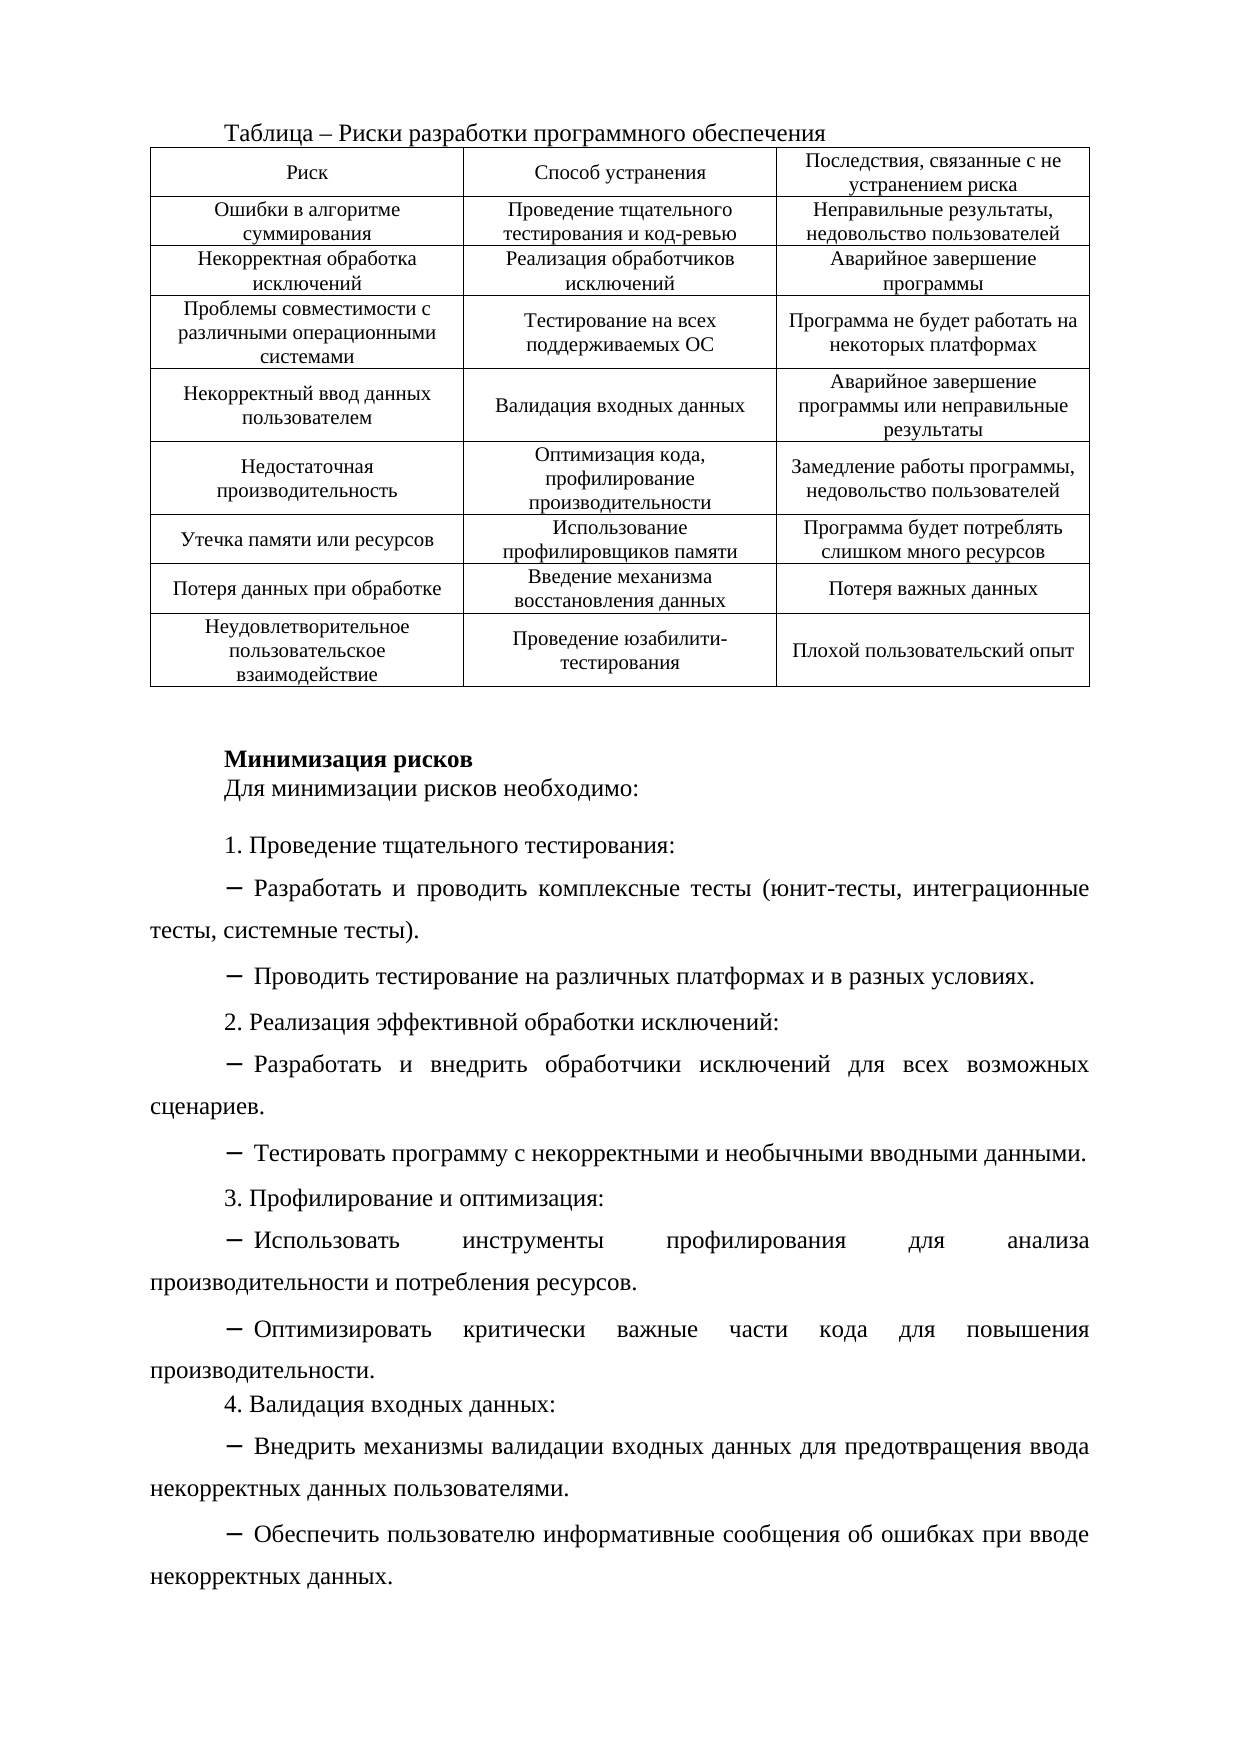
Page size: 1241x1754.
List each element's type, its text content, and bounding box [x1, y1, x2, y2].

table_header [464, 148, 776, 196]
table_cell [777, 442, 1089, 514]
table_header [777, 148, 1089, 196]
list Внедрить механизмы валидации входных данных для предотвращения ввода некорректных данных пользователями. [150, 1417, 1090, 1502]
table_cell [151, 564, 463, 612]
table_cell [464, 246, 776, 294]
text 4. Валидация входных данных: [150, 1389, 1090, 1417]
list Использовать инструменты профилирования для анализа производительности и потребления ресурсов. [150, 1212, 1090, 1296]
text Для минимизации рисков необходимо: [150, 773, 1090, 802]
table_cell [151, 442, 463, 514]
text 1. Проведение тщательного тестирования: [150, 831, 1090, 859]
list Тестировать программу с некорректными и необычными вводными данными. [150, 1124, 1090, 1175]
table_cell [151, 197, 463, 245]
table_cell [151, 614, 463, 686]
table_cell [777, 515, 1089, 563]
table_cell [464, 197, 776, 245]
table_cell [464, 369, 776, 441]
list Разработать и проводить комплексные тесты (юнит-тесты, интеграционные тесты, системные тесты). [150, 859, 1090, 943]
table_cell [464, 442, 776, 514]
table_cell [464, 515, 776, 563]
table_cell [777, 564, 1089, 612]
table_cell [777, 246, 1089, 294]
list Разработать и внедрить обработчики исключений для всех возможных сценариев. [150, 1035, 1090, 1120]
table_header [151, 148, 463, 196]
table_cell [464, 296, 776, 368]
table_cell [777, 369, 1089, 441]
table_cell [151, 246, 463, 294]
list Обеспечить пользователю информативные сообщения об ошибках при вводе некорректных данных. [150, 1506, 1090, 1590]
text Минимизация рисков [150, 744, 1090, 773]
list Проводить тестирование на различных платформах и в разных условиях. [150, 948, 1090, 999]
list Оптимизировать критически важные части кода для повышения производительности. [150, 1300, 1090, 1384]
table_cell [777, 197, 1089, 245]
text Таблица – Риски разработки программного обеспечения [150, 118, 1090, 147]
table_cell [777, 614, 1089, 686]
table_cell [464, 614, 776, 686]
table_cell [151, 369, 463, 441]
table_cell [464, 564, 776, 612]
text 3. Профилирование и оптимизация: [150, 1183, 1090, 1212]
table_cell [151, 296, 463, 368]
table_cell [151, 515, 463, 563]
text 2. Реализация эффективной обработки исключений: [150, 1007, 1090, 1035]
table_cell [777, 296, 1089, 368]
